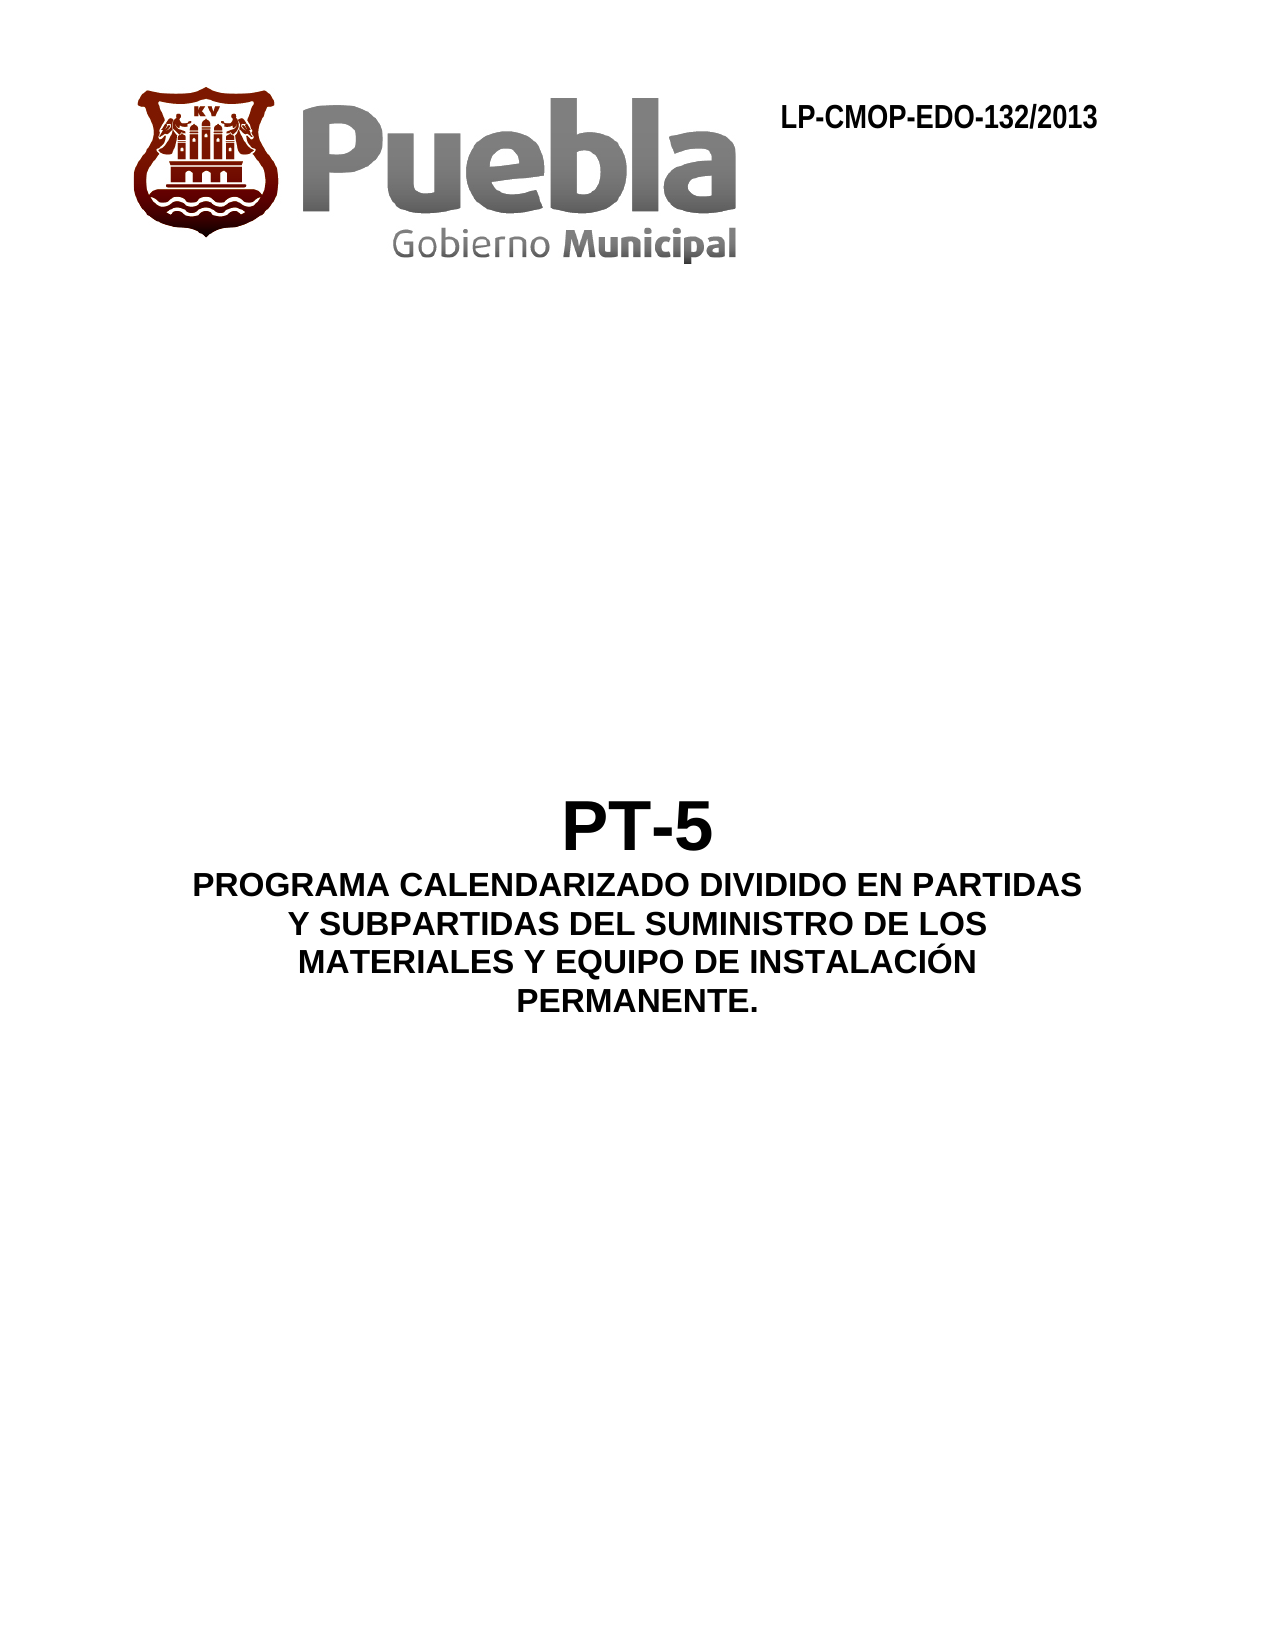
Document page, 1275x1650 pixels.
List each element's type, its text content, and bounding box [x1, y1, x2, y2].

text PT-5 [177, 784, 1098, 866]
text PROGRAMA CALENDARIZADO DIVIDIDO EN PARTIDAS Y SUBPARTIDAS DEL SUMINISTRO DE LOS [177, 866, 1098, 942]
text MATERIALES Y EQUIPO DE INSTALACIÓN PERMANENTE. [177, 942, 1098, 1019]
picture [133, 87, 736, 264]
